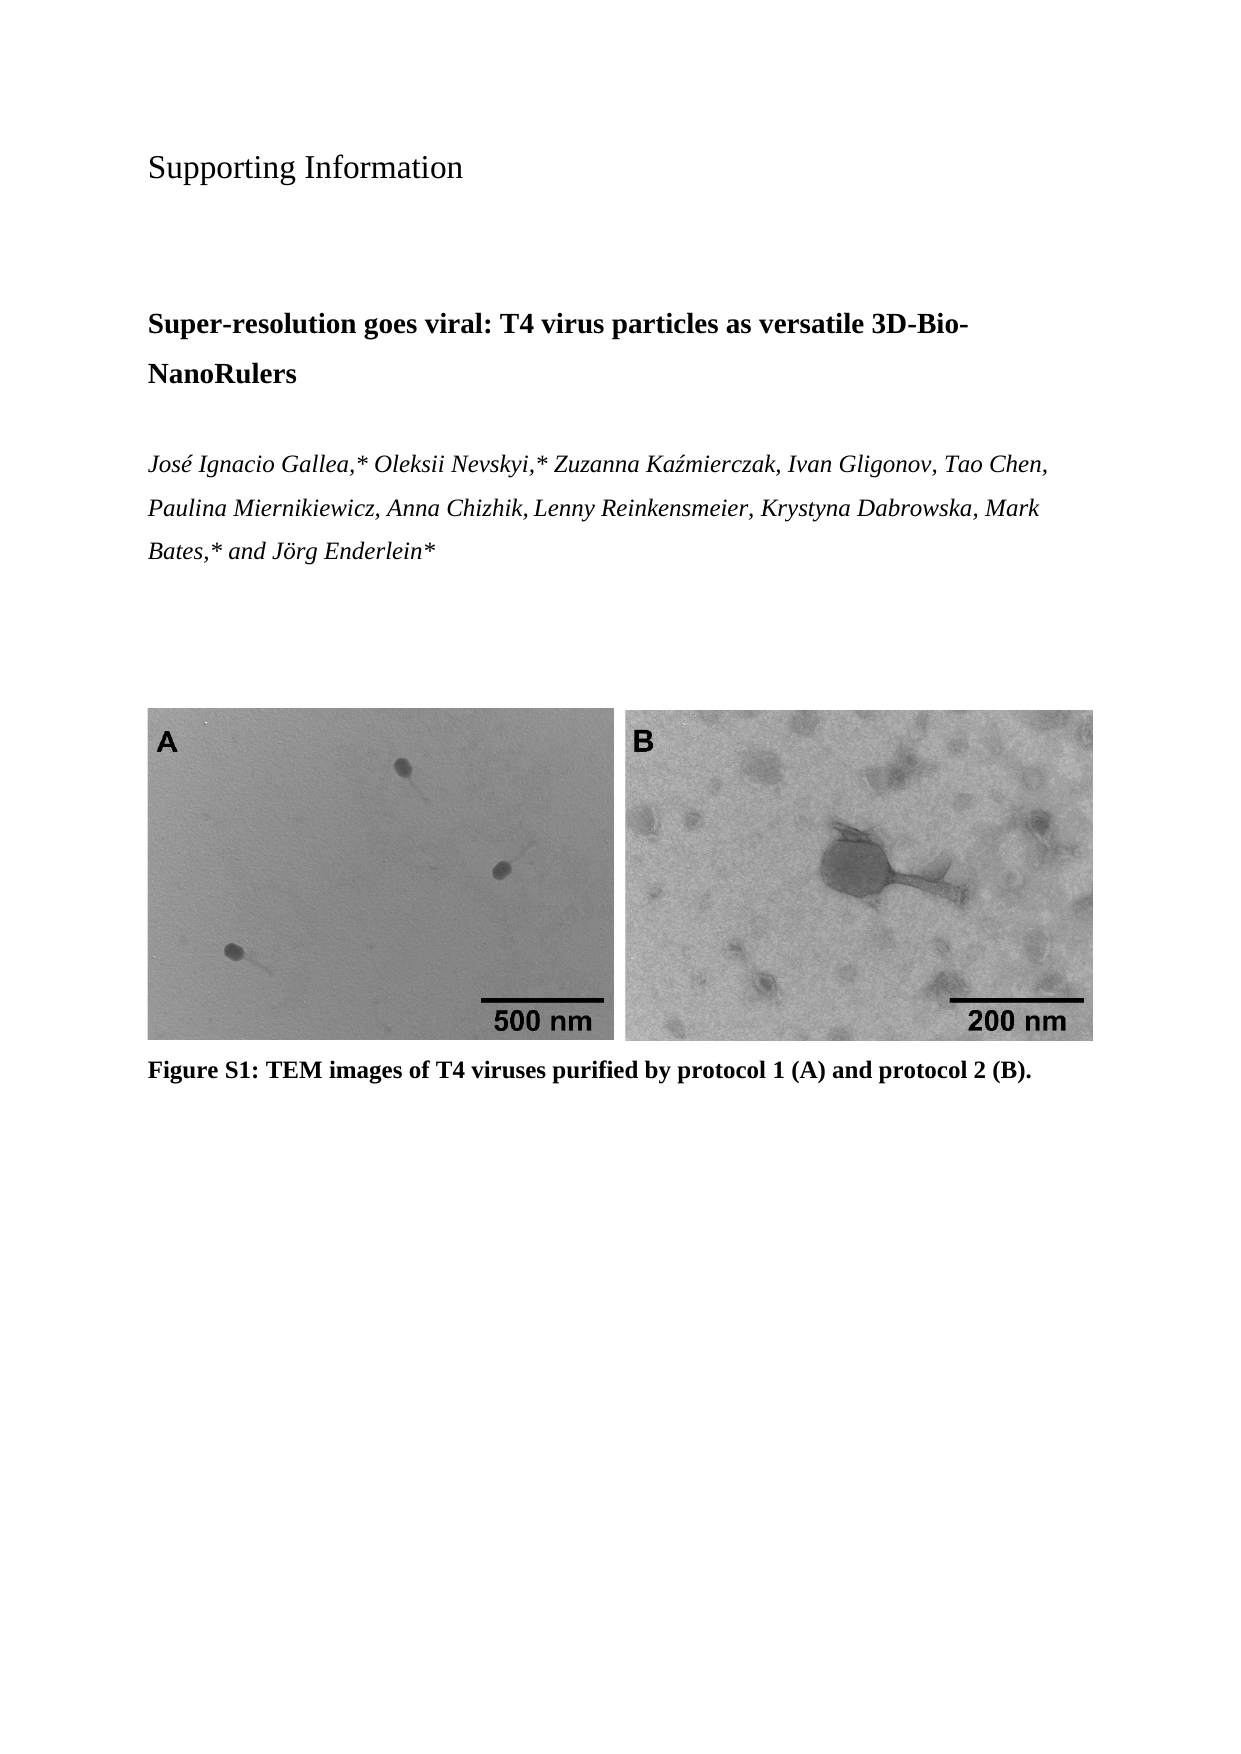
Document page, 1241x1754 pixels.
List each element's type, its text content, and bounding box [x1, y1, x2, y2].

text Figure S1: TEM images of T4 viruses purified by protocol 1 (A) and protocol 2 (B). [148, 1055, 1093, 1084]
title Supporting Information [148, 148, 1093, 186]
text Super-resolution goes viral: T4 virus particles as versatile 3D-Bio-NanoRulers [148, 306, 1093, 389]
text José Ignacio Gallea,* Oleksii Nevskyi,* Zuzanna Kaźmierczak, Ivan Gligonov, Tao Chen, Paulina Miernikiewicz, Anna Chizhik, Lenny Reinkensmeier, Krystyna Dabrowska, Mark Bates,* and Jörg Enderlein* [148, 449, 1093, 564]
picture [147, 708, 1093, 1041]
